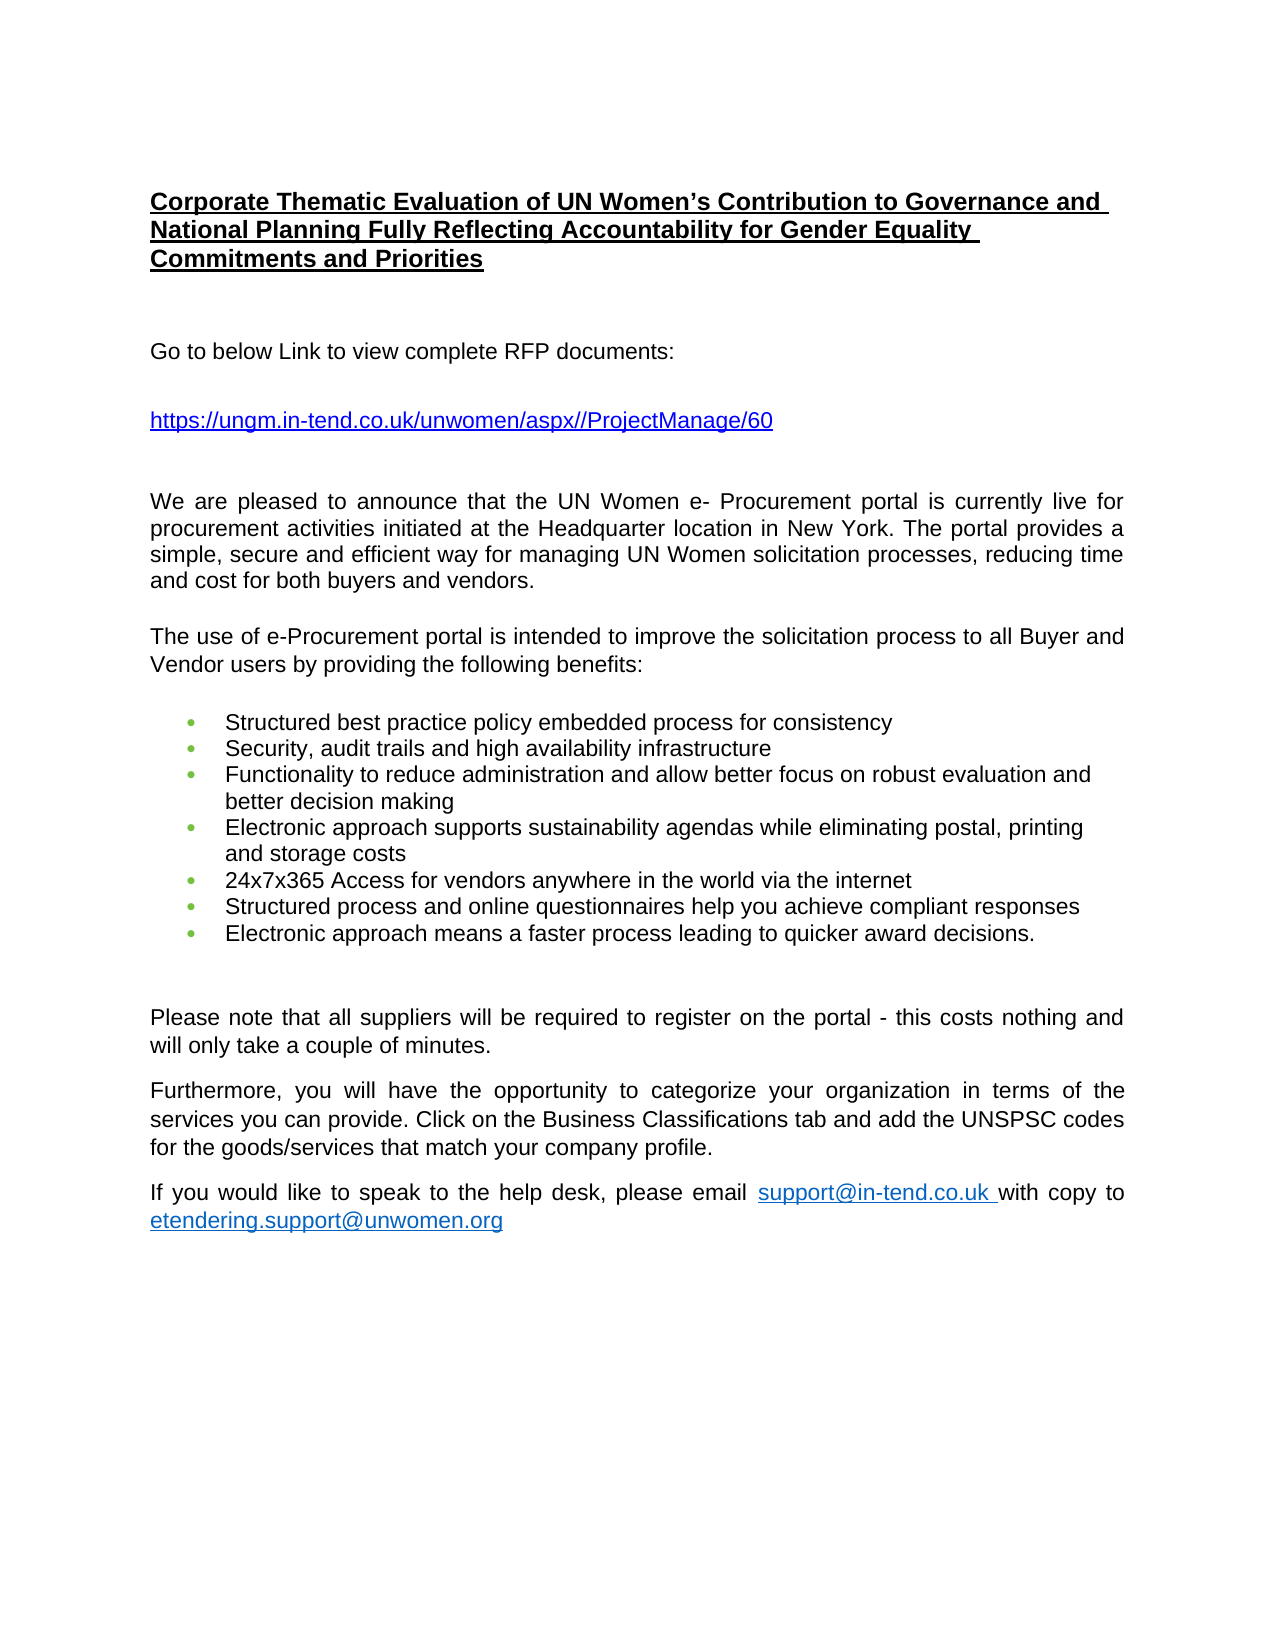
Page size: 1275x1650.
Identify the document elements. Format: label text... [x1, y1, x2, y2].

text The use of e-Procurement portal is intended to improve the solicitation process to all Buyer and Vendor users by providing the following benefits: [150, 623, 1125, 677]
text Furthermore, you will have the opportunity to categorize your organization in terms of the services you can provide. Click on the Business Classifications tab and add the UNSPSC codes for the goods/services that match your company profile. [150, 1077, 1125, 1160]
list Electronic approach means a faster process leading to quicker award decisions. [187, 920, 1137, 946]
text We are pleased to announce that the UN Women e- Procurement portal is currently live for procurement activities initiated at the Headquarter location in New York. The portal provides a simple, secure and efficient way for managing UN Women solicitation processes, reducing time and cost for both buyers and vendors. [150, 488, 1125, 594]
list Security, audit trails and high availability infrastructure [187, 735, 1137, 761]
list Functionality to reduce administration and allow better focus on robust evaluation and better decision making [187, 761, 1125, 814]
text Please note that all suppliers will be required to register on the portal - this costs nothing and will only take a couple of minutes. [150, 1004, 1125, 1058]
text https://ungm.in-tend.co.uk/unwomen/aspx//ProjectManage/60 [139, 407, 1137, 433]
text Corporate Thematic Evaluation of UN Women’s Contribution to Governance and National Planning Fully Reflecting Accountability for Gender Equality Commitments and Priorities [150, 187, 1137, 273]
text Go to below Link to view complete RFP documents: [150, 338, 773, 364]
list Structured best practice policy embedded process for consistency [187, 709, 1137, 735]
list Electronic approach supports sustainability agendas while eliminating postal, printing and storage costs [187, 814, 1125, 867]
list Structured process and online questionnaires help you achieve compliant responses [187, 893, 1137, 919]
list 24x7x365 Access for vendors anywhere in the world via the internet [187, 867, 1137, 893]
text If you would like to speak to the help desk, please email support@in-tend.co.uk with copy to etendering.support@unwomen.org [150, 1179, 1125, 1234]
